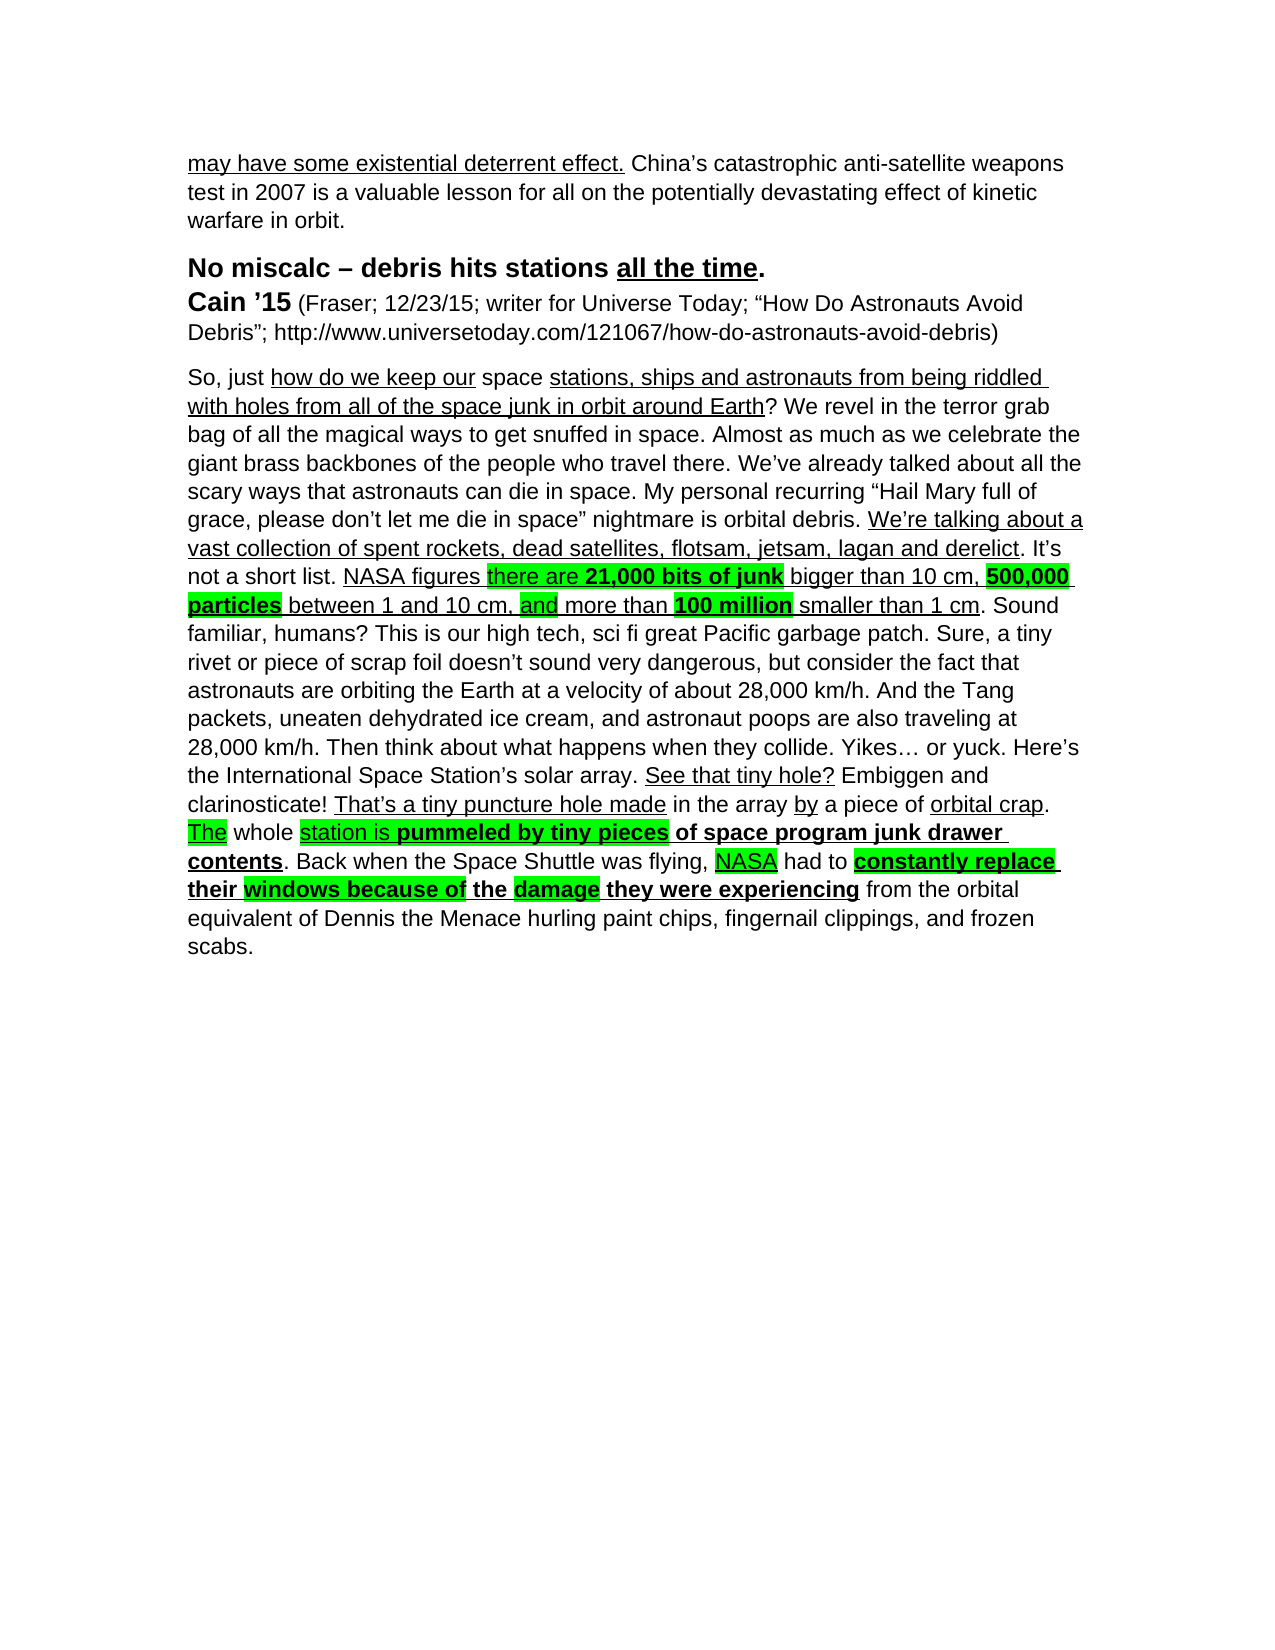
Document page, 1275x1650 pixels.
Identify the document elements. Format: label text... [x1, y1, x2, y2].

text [187, 150, 1087, 233]
text Cain ’15 (Fraser; 12/23/15; writer for Universe Today; “How Do Astronauts Avoid Debris”; http://www.universetoday.com/121067/how-do-astronauts-avoid-debris) [187, 286, 1087, 345]
text So, just how do we keep our space stations, ships and astronauts from being riddled with holes from all of the space junk in orbit around Earth? We revel in the terror grab bag of all the magical ways to get snuffed in space. Almost as much as we celebrate the giant brass backbones of the people who travel there. We’ve already talked about all the scary ways that astronauts can die in space. My personal recurring “Hail Mary full of grace, please don’t let me die in space” nightmare is orbital debris. We’re talking about a vast collection of spent rockets, dead satellites, flotsam, jetsam, lagan and derelict. It’s not a short list. NASA figures there are 21,000 bits of junk bigger than 10 cm, 500,000 particles between 1 and 10 cm, and more than 100 million smaller than 1 cm. Sound familiar, humans? This is our high tech, sci fi great Pacific garbage patch. Sure, a tiny rivet or piece of scrap foil doesn’t sound very dangerous, but consider the fact that astronauts are orbiting the Earth at a velocity of about 28,000 km/h. And the Tang packets, uneaten dehydrated ice cream, and astronaut poops are also traveling at 28,000 km/h. Then think about what happens when they collide. Yikes… or yuck. Here’s the International Space Station’s solar array. See that tiny hole? Embiggen and clarinosticate! That’s a tiny puncture hole made in the array by a piece of orbital crap. The whole station is pummeled by tiny pieces of space program junk drawer contents. Back when the Space Shuttle was flying, NASA had to constantly replace their windows because of the damage they were experiencing from the orbital equivalent of Dennis the Menace hurling paint chips, fingernail clippings, and frozen scabs. [187, 364, 1087, 959]
subtitle No miscalc – debris hits stations all the time. [187, 252, 1087, 283]
